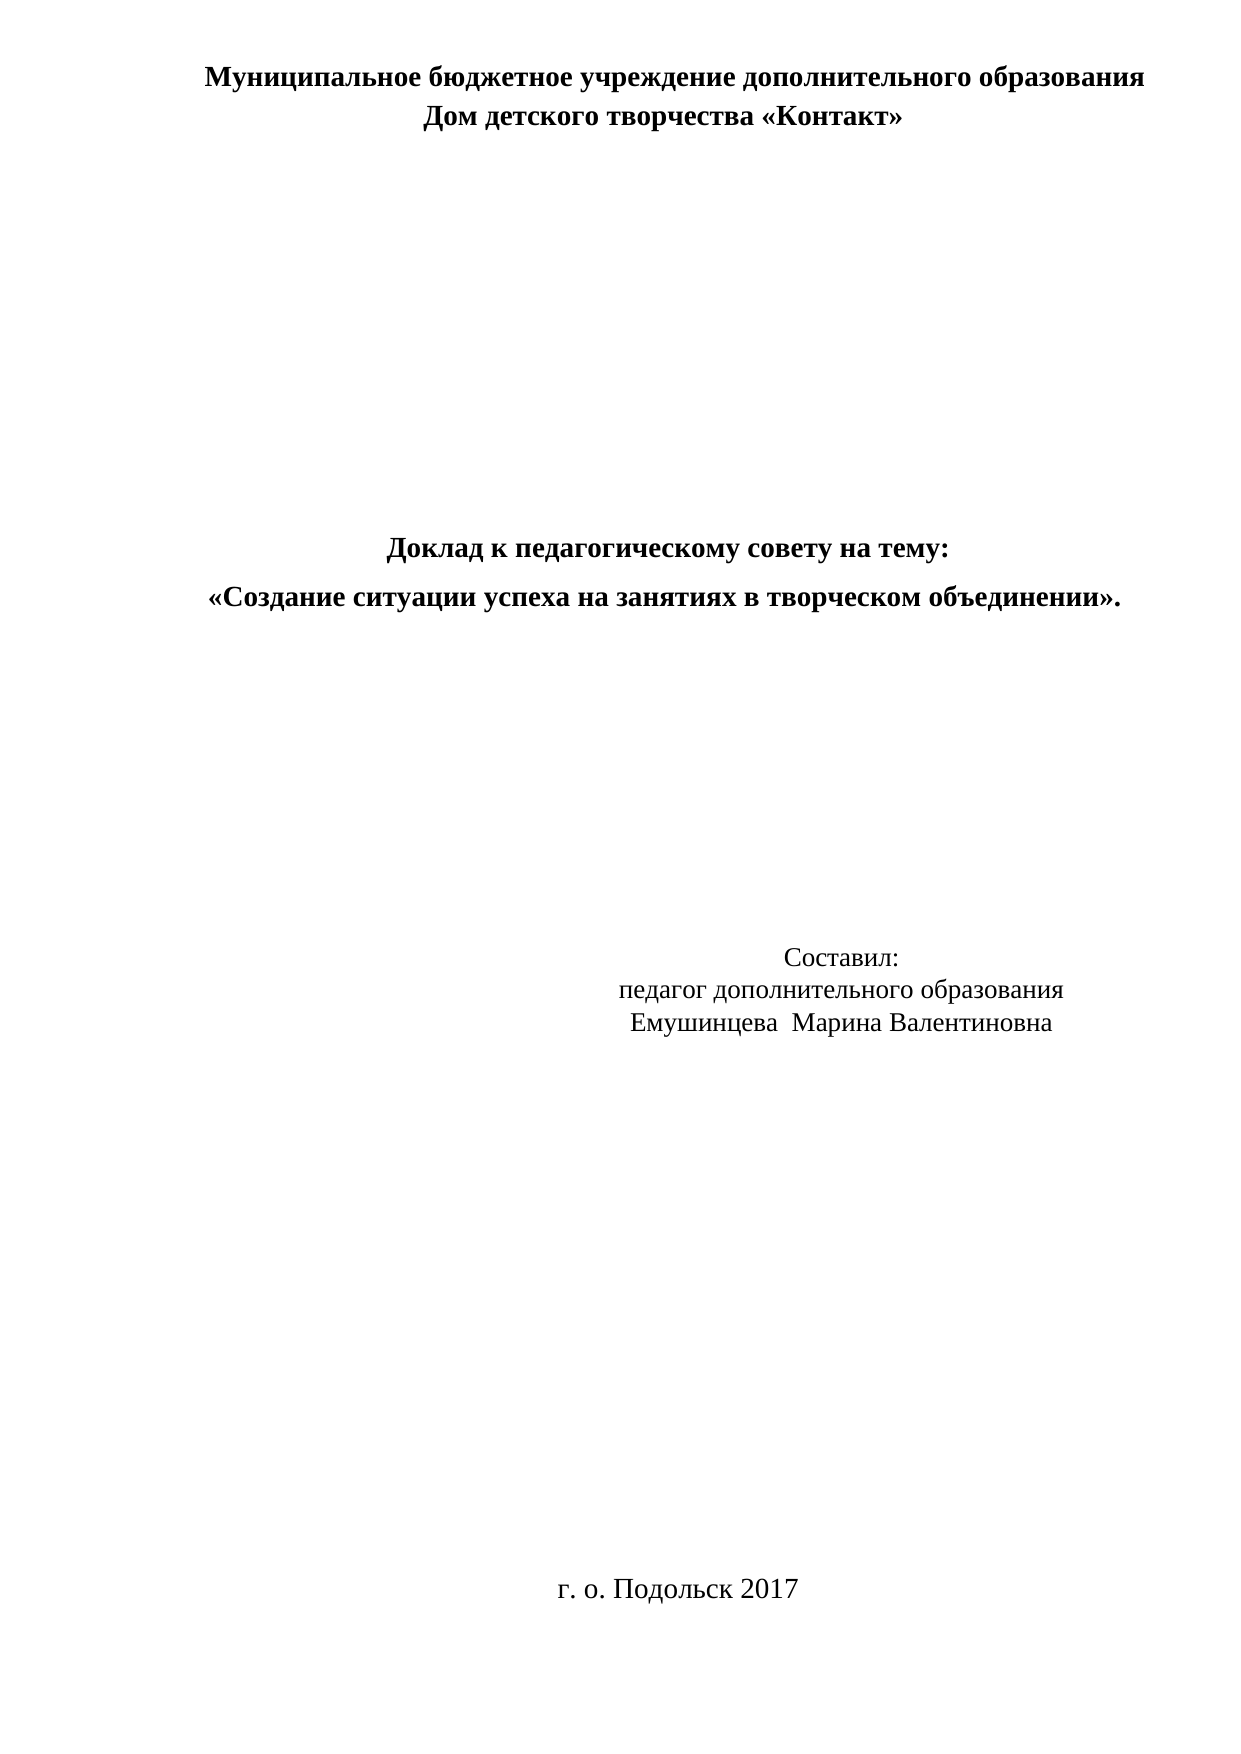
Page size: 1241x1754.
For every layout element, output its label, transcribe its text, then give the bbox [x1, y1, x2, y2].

text г. о. Подольск 2017 [177, 1571, 1152, 1604]
table_header Составил: педагог дополнительного образования Емушинцева Марина Валентиновна [586, 876, 1097, 1142]
text Муниципальное бюджетное учреждение дополнительного образования [177, 59, 1152, 93]
text Доклад к педагогическому совету на тему: [177, 530, 1152, 563]
text Дом детского творчества «Контакт» [177, 98, 1152, 131]
text «Создание ситуации успеха на занятиях в творческом объединении». [177, 579, 1152, 613]
